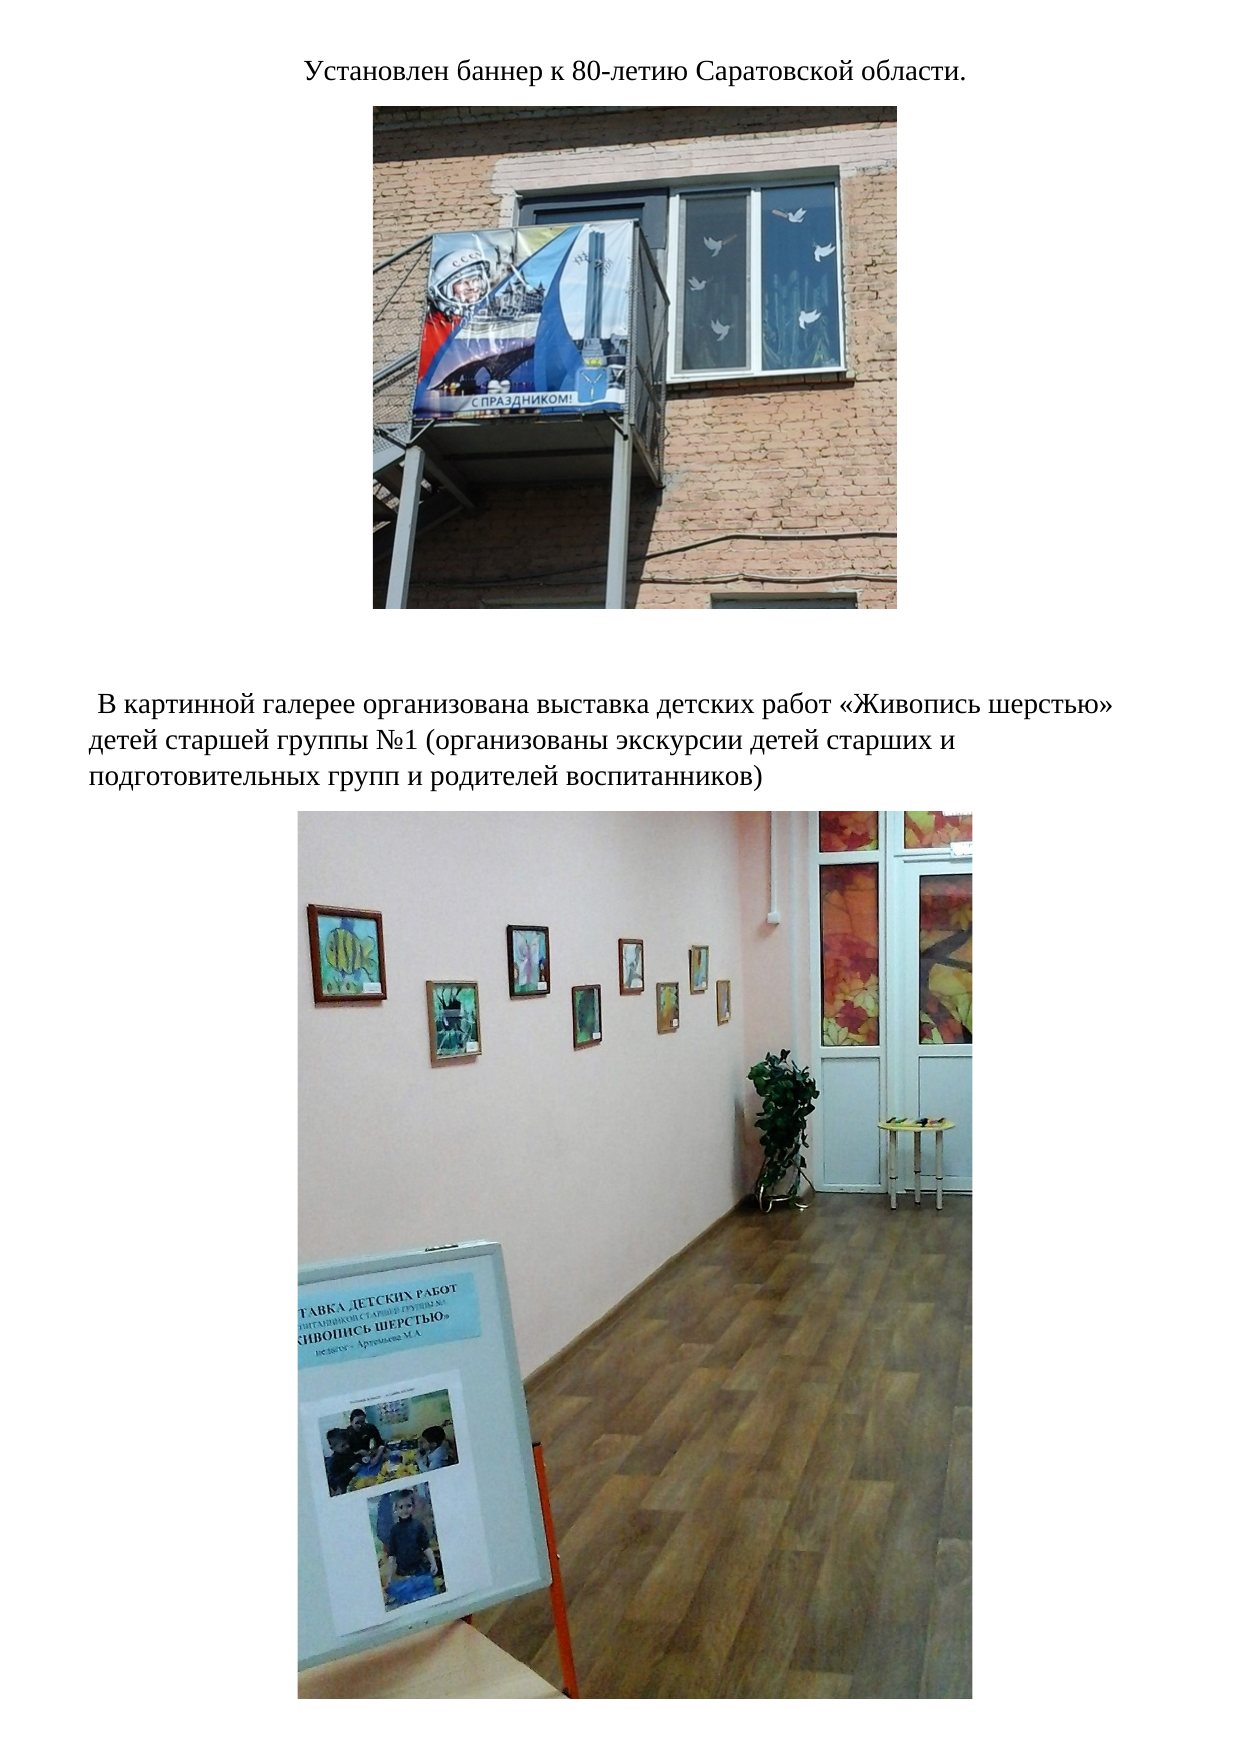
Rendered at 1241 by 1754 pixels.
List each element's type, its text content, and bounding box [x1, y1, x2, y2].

text В картинной галерее организована выставка детских работ «Живопись шерстью» детей старшей группы №1 (организованы экскурсии детей старших и подготовительных групп и родителей воспитанников) [89, 686, 1181, 792]
picture [372, 106, 897, 609]
text Установлен баннер к 80-летию Саратовской области. [89, 53, 1181, 87]
picture [297, 811, 973, 1699]
